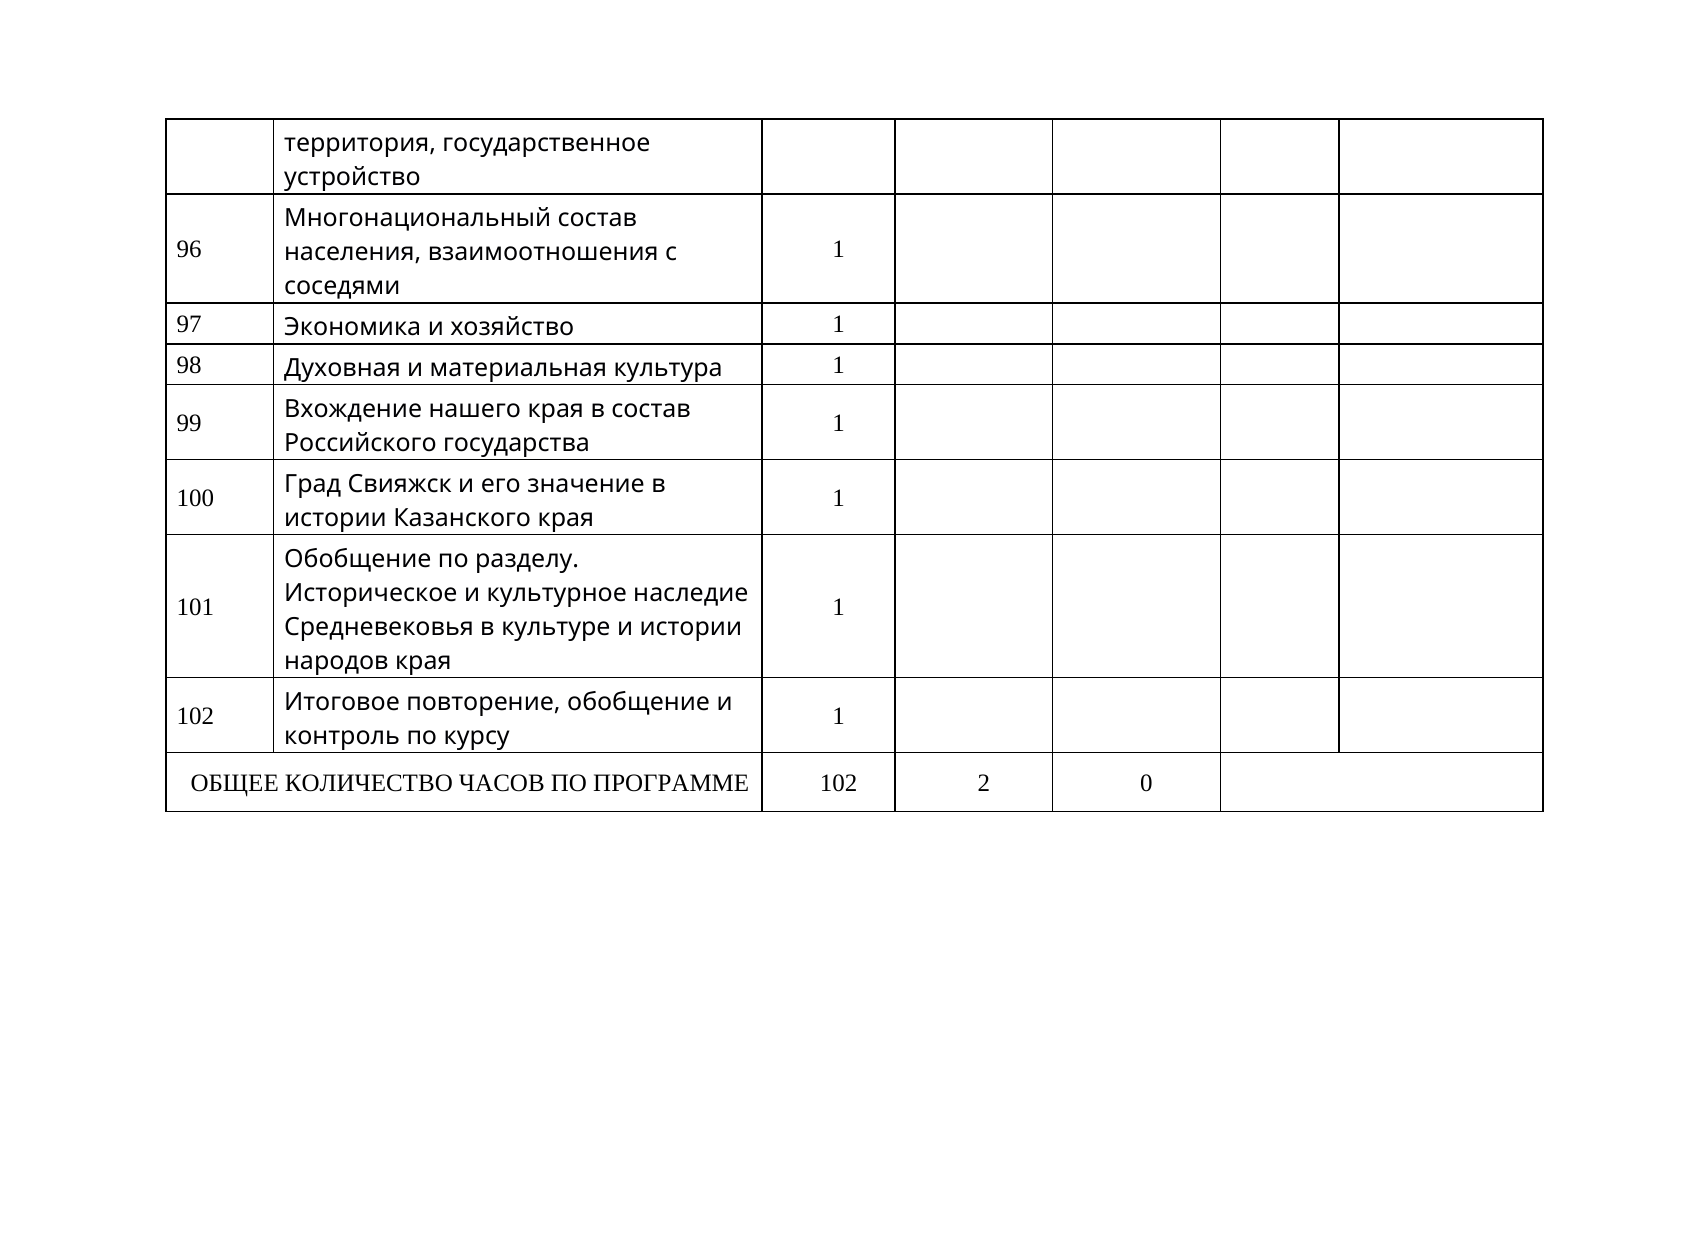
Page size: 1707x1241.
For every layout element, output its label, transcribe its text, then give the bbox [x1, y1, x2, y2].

table_cell [896, 195, 1052, 302]
table_cell 1 [763, 120, 894, 193]
table_cell [1340, 460, 1542, 533]
table_cell Град Свияжск и его значение в истории Казанского края [274, 460, 761, 533]
table_cell 0 [1053, 753, 1220, 811]
table_cell [1221, 120, 1338, 193]
table_cell [1053, 120, 1220, 193]
table_cell Вхождение нашего края в состав Российского государства [274, 385, 761, 458]
table_cell [1221, 753, 1542, 811]
table_cell [1053, 195, 1220, 302]
table_cell 1 [763, 304, 894, 343]
table_cell [1340, 385, 1542, 458]
table_cell [896, 460, 1052, 533]
table_cell 95 [167, 120, 273, 193]
table_cell Обобщение по разделу. Историческое и культурное наследие Средневековья в культуре и истории народов края [274, 535, 761, 676]
table_cell 102 [167, 678, 273, 751]
table_cell [896, 678, 1052, 751]
table_cell [1221, 535, 1338, 676]
table_cell [1340, 304, 1542, 343]
table_cell [1053, 345, 1220, 384]
table_cell 1 [763, 385, 894, 458]
table_cell [896, 304, 1052, 343]
table_cell 101 [167, 535, 273, 676]
table_cell Экономика и хозяйство [274, 304, 761, 343]
table_cell [1221, 195, 1338, 302]
table_cell 1 [763, 345, 894, 384]
table_cell 1 [763, 195, 894, 302]
table_cell [1053, 678, 1220, 751]
table_cell [1340, 120, 1542, 193]
table_cell [896, 345, 1052, 384]
table_cell [1221, 345, 1338, 384]
table_cell [1053, 535, 1220, 676]
table_cell [896, 385, 1052, 458]
table_cell [1053, 460, 1220, 533]
table_cell [1340, 678, 1542, 751]
table_cell 102 [763, 753, 894, 811]
table_cell Итоговое повторение, обобщение и контроль по курсу [274, 678, 761, 751]
table_cell 1 [763, 460, 894, 533]
table_cell [896, 120, 1052, 193]
table_cell [1221, 385, 1338, 458]
table_cell [1221, 678, 1338, 751]
table_cell 97 [167, 304, 273, 343]
table_cell 2 [896, 753, 1052, 811]
table_cell [1053, 385, 1220, 458]
table_cell [1340, 195, 1542, 302]
table_cell [1221, 304, 1338, 343]
table_cell 96 [167, 195, 273, 302]
table_cell ОБЩЕЕ КОЛИЧЕСТВО ЧАСОВ ПО ПРОГРАММЕ [167, 753, 761, 811]
table_cell [1340, 535, 1542, 676]
table_cell Многонациональный состав населения, взаимоотношения с соседями [274, 195, 761, 302]
table_cell [1053, 304, 1220, 343]
table_cell 99 [167, 385, 273, 458]
table_cell [1340, 345, 1542, 384]
table_cell 1 [763, 535, 894, 676]
table_cell 1 [763, 678, 894, 751]
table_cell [274, 120, 761, 193]
table_cell [896, 535, 1052, 676]
table_cell 98 [167, 345, 273, 384]
table_cell 100 [167, 460, 273, 533]
table_cell [1221, 460, 1338, 533]
table_cell Духовная и материальная культура [274, 345, 761, 384]
